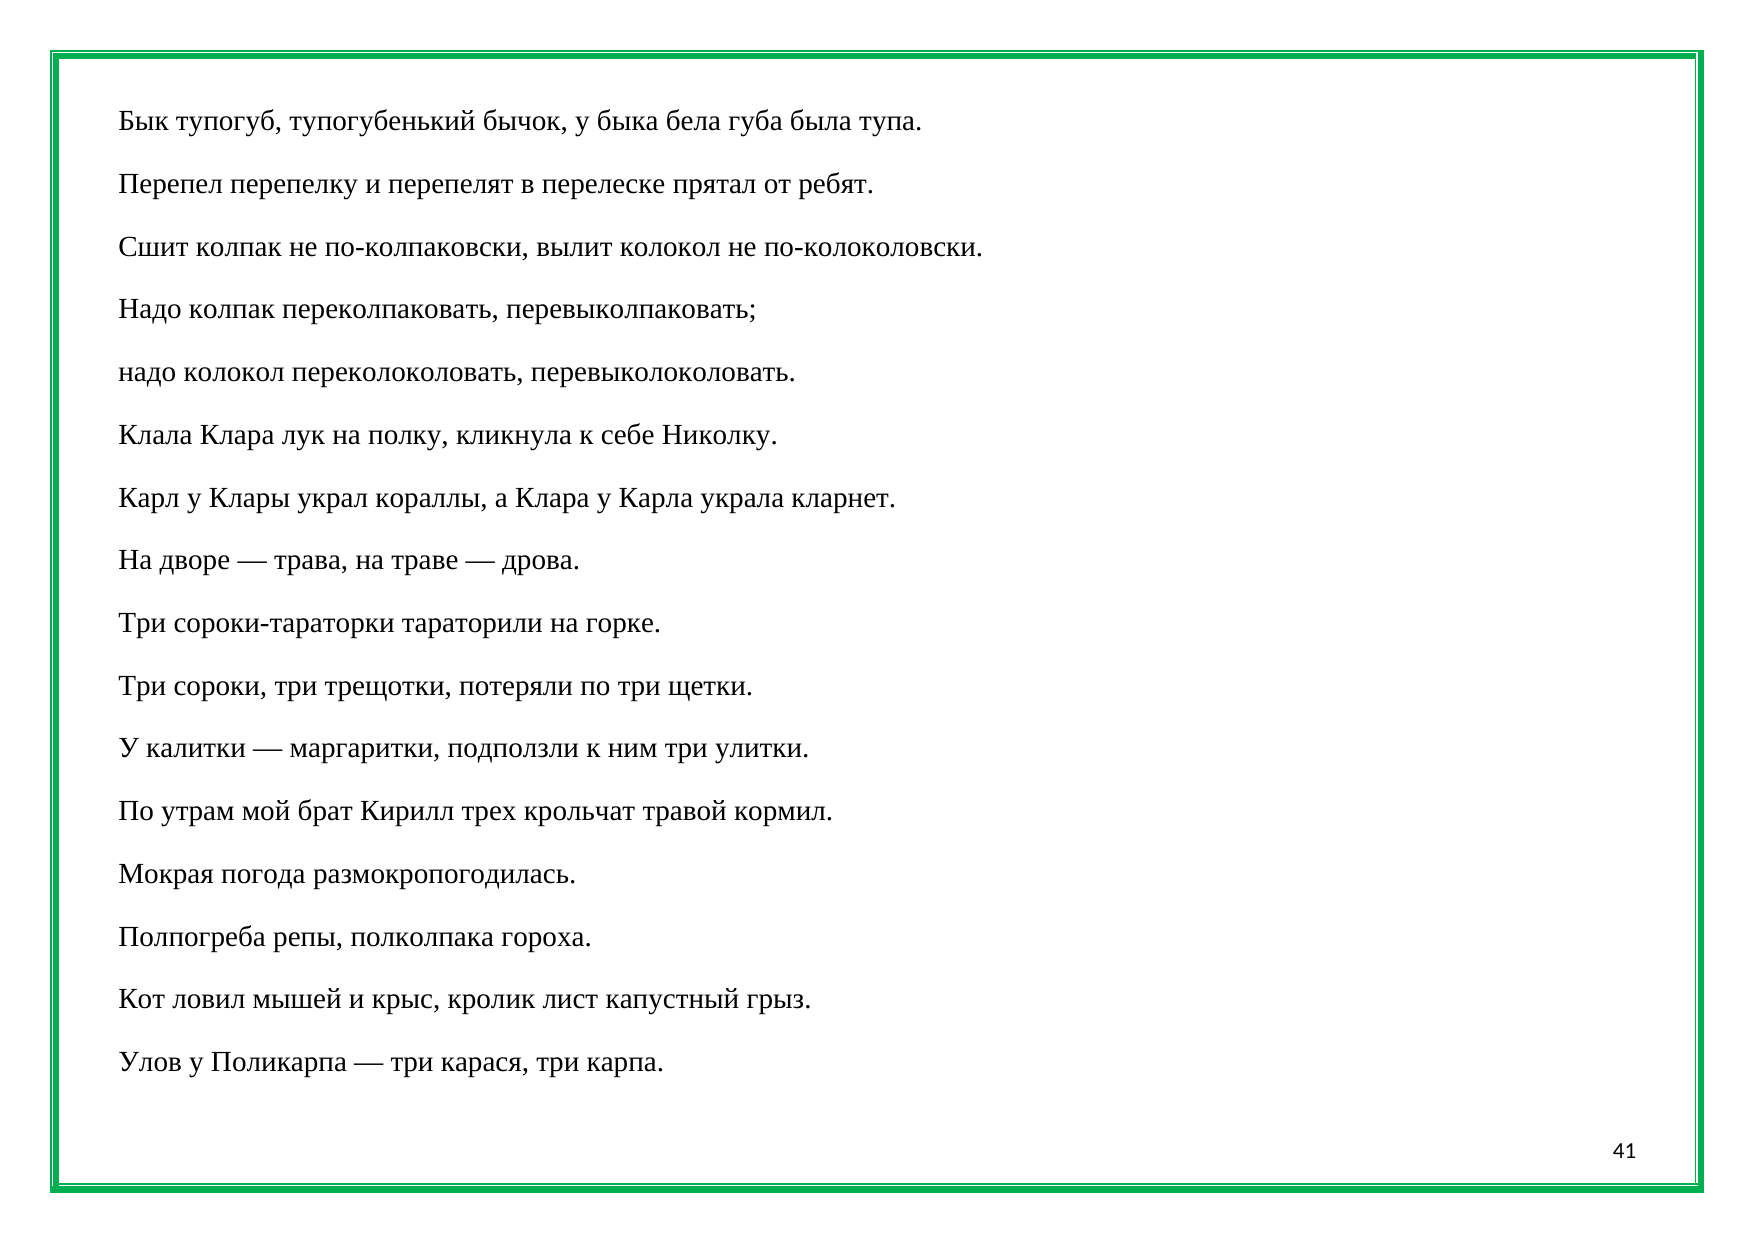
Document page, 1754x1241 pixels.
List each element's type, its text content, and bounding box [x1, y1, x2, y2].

text Полпогреба репы, полколпака гороха. [118, 919, 1636, 952]
text У калитки — маргаритки, подползли к ним три улитки. [118, 731, 1636, 764]
text Сшит колпак не по-колпаковски, вылит колокол не по-колоколовски. [118, 229, 1636, 262]
text Кот ловил мышей и крыс, кролик лист капустный грыз. [118, 981, 1636, 1015]
text надо колокол переколоколовать, перевыколоколовать. [118, 354, 1636, 388]
text На дворе — трава, на траве — дрова. [118, 542, 1636, 576]
text Бык тупогуб, тупогубенький бычок, у быка бела губа была тупа. [118, 103, 1636, 137]
text Клала Клара лук на полку, кликнула к себе Николку. [118, 417, 1636, 451]
text Надо колпак переколпаковать, перевыколпаковать; [118, 292, 1636, 325]
text Карл у Клары украл кораллы, а Клара у Карла украла кларнет. [118, 480, 1636, 513]
text Перепел перепелку и перепелят в перелеске прятал от ребят. [118, 166, 1636, 200]
text Три сороки, три трещотки, потеряли по три щетки. [118, 668, 1636, 701]
text Улов у Поликарпа — три карася, три карпа. [118, 1044, 1636, 1078]
text Три сороки-тараторки тараторили на горке. [118, 605, 1636, 639]
text Мокрая погода размокропогодилась. [118, 856, 1636, 889]
text По утрам мой брат Кирилл трех крольчат травой кормил. [118, 793, 1636, 827]
